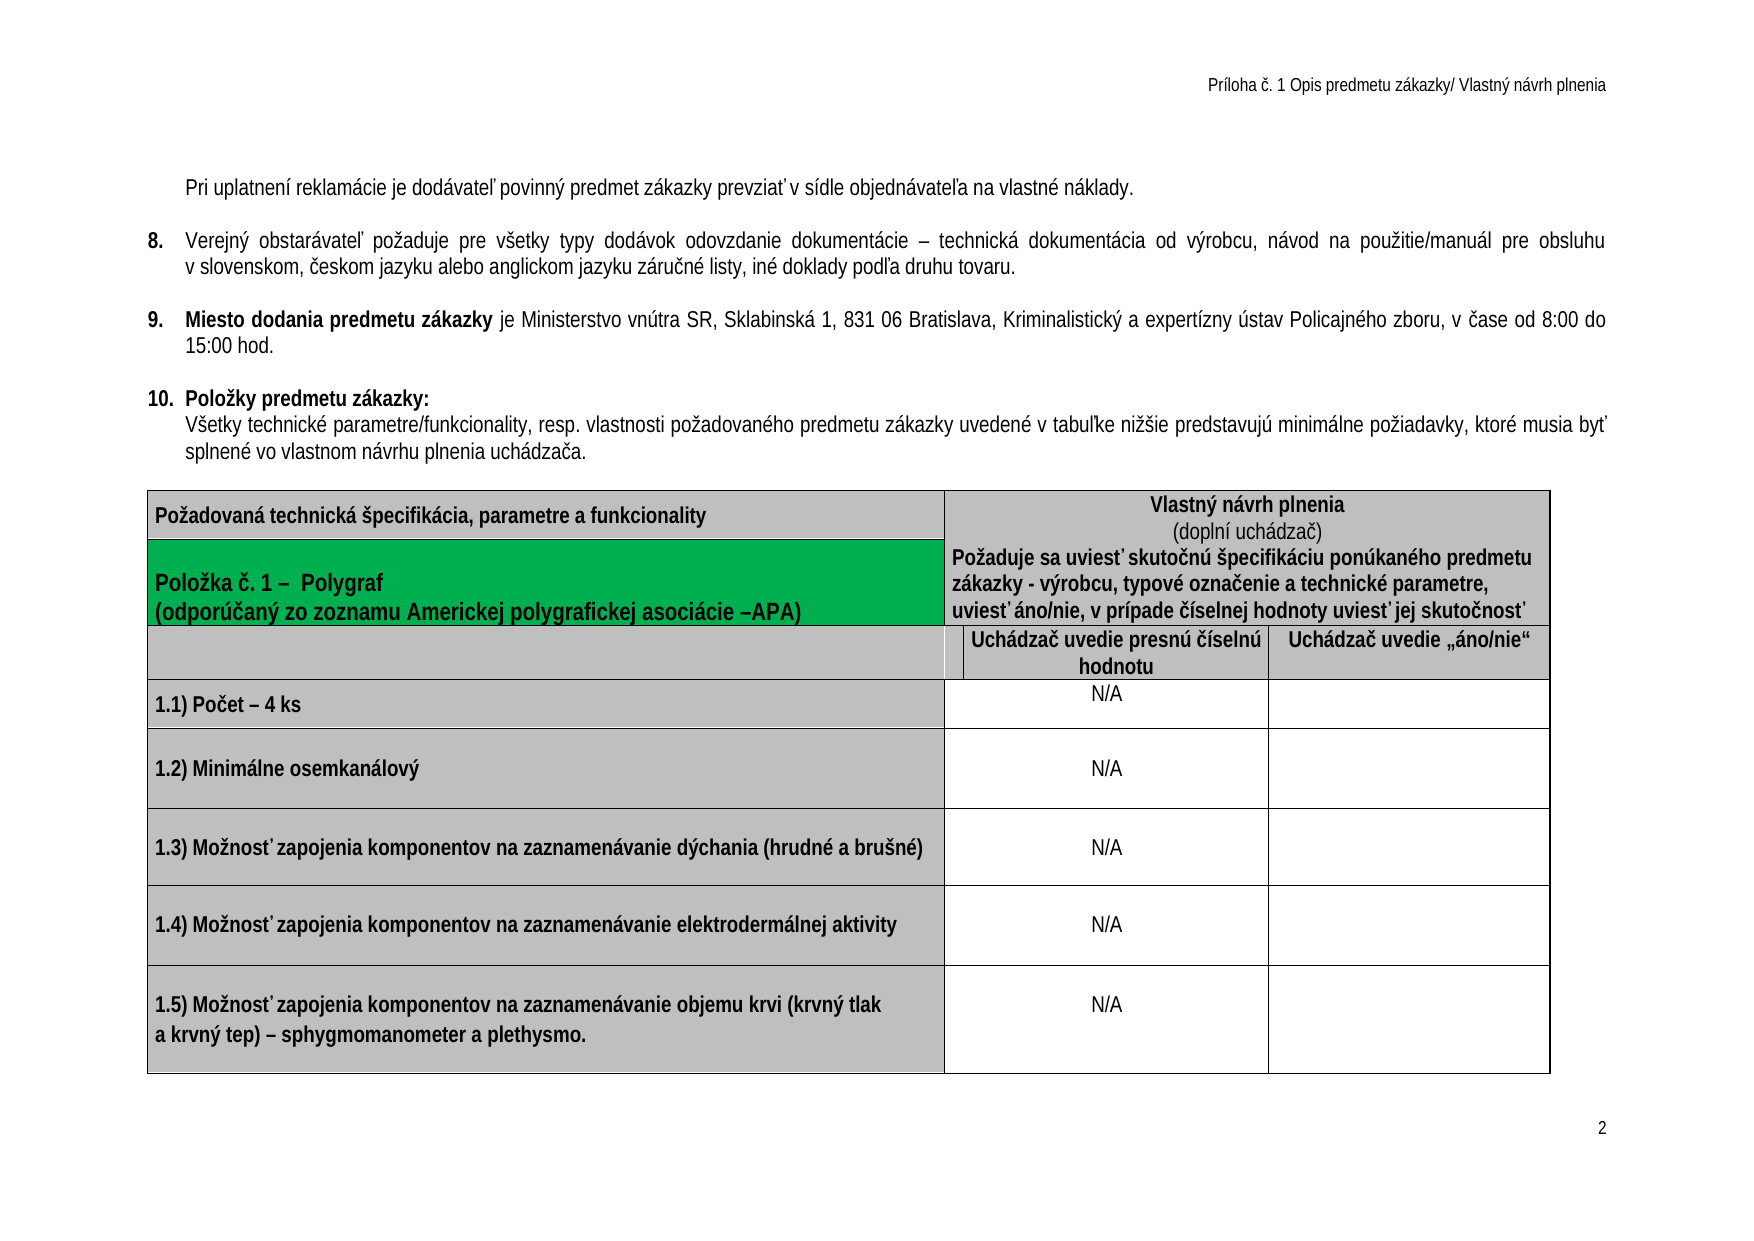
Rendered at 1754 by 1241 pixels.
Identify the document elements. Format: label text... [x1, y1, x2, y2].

table_cell [1269, 809, 1549, 885]
table_cell 1.4) Možnosť zapojenia komponentov na zaznamenávanie elektrodermálnej aktivity [148, 886, 944, 965]
table_cell N/A [945, 729, 1268, 808]
table_cell [148, 626, 944, 679]
table_cell Položka č. 1 – Polygraf (odporúčaný zo zoznamu Americkej polygrafickej asociácie –APA) [148, 540, 944, 625]
list Všetky technické parametre/funkcionality, resp. vlastnosti požadovaného predmetu zákazky uvedené v tabuľke nižšie predstavujú minimálne požiadavky, ktoré musia byť splnené vo vlastnom návrhu plnenia uchádzača. [185, 411, 1606, 464]
text Pri uplatnení reklamácie je dodávateľ povinný predmet zákazky prevziať v sídle objednávateľa na vlastné náklady. [185, 174, 1606, 200]
table_cell Uchádzač uvedie „áno/nie“ [1269, 626, 1549, 679]
table_cell 1.2) Minimálne osemkanálový [148, 729, 944, 808]
table_cell [1269, 886, 1549, 965]
table_cell 1.5) Možnosť zapojenia komponentov na zaznamenávanie objemu krvi (krvný tlak a krvný tep) – sphygmomanometer a plethysmo. [148, 966, 944, 1072]
table_cell N/A [945, 809, 1268, 885]
table_cell [1269, 680, 1549, 727]
table_cell N/A [945, 966, 1268, 1072]
table_cell Uchádzač uvedie presnú číselnú hodnotu [964, 626, 1268, 679]
list Miesto dodania predmetu zákazky je Ministerstvo vnútra SR, Sklabinská 1, 831 06 Bratislava, Kriminalistický a expertízny ústav Policajného zboru, v čase od 8:00 do 15:00 hod. [148, 306, 1606, 358]
table_cell N/A [945, 680, 1268, 727]
table_cell [945, 626, 963, 679]
table_cell 1.3) Možnosť zapojenia komponentov na zaznamenávanie dýchania (hrudné a brušné) [148, 809, 944, 885]
table_cell [1269, 966, 1549, 1072]
list Verejný obstarávateľ požaduje pre všetky typy dodávok odovzdanie dokumentácie – technická dokumentácia od výrobcu, návod na použitie/manuál pre obsluhu v slovenskom, českom jazyku alebo anglickom jazyku záručné listy, iné doklady podľa druhu tovaru. [148, 227, 1606, 279]
table_header Požadovaná technická špecifikácia, parametre a funkcionality [148, 491, 944, 538]
table_cell N/A [945, 886, 1268, 965]
table_cell [1269, 729, 1549, 808]
table_cell 1.1) Počet – 4 ks [148, 680, 944, 727]
table_header Vlastný návrh plnenia (doplní uchádzač) Požaduje sa uviesť skutočnú špecifikáciu ponúkaného predmetu zákazky - výrobcu, typové označenie a technické parametre, uviesť áno/nie, v prípade číselnej hodnoty uviesť jej skutočnosť [945, 491, 1549, 625]
list Položky predmetu zákazky: [148, 385, 1606, 411]
